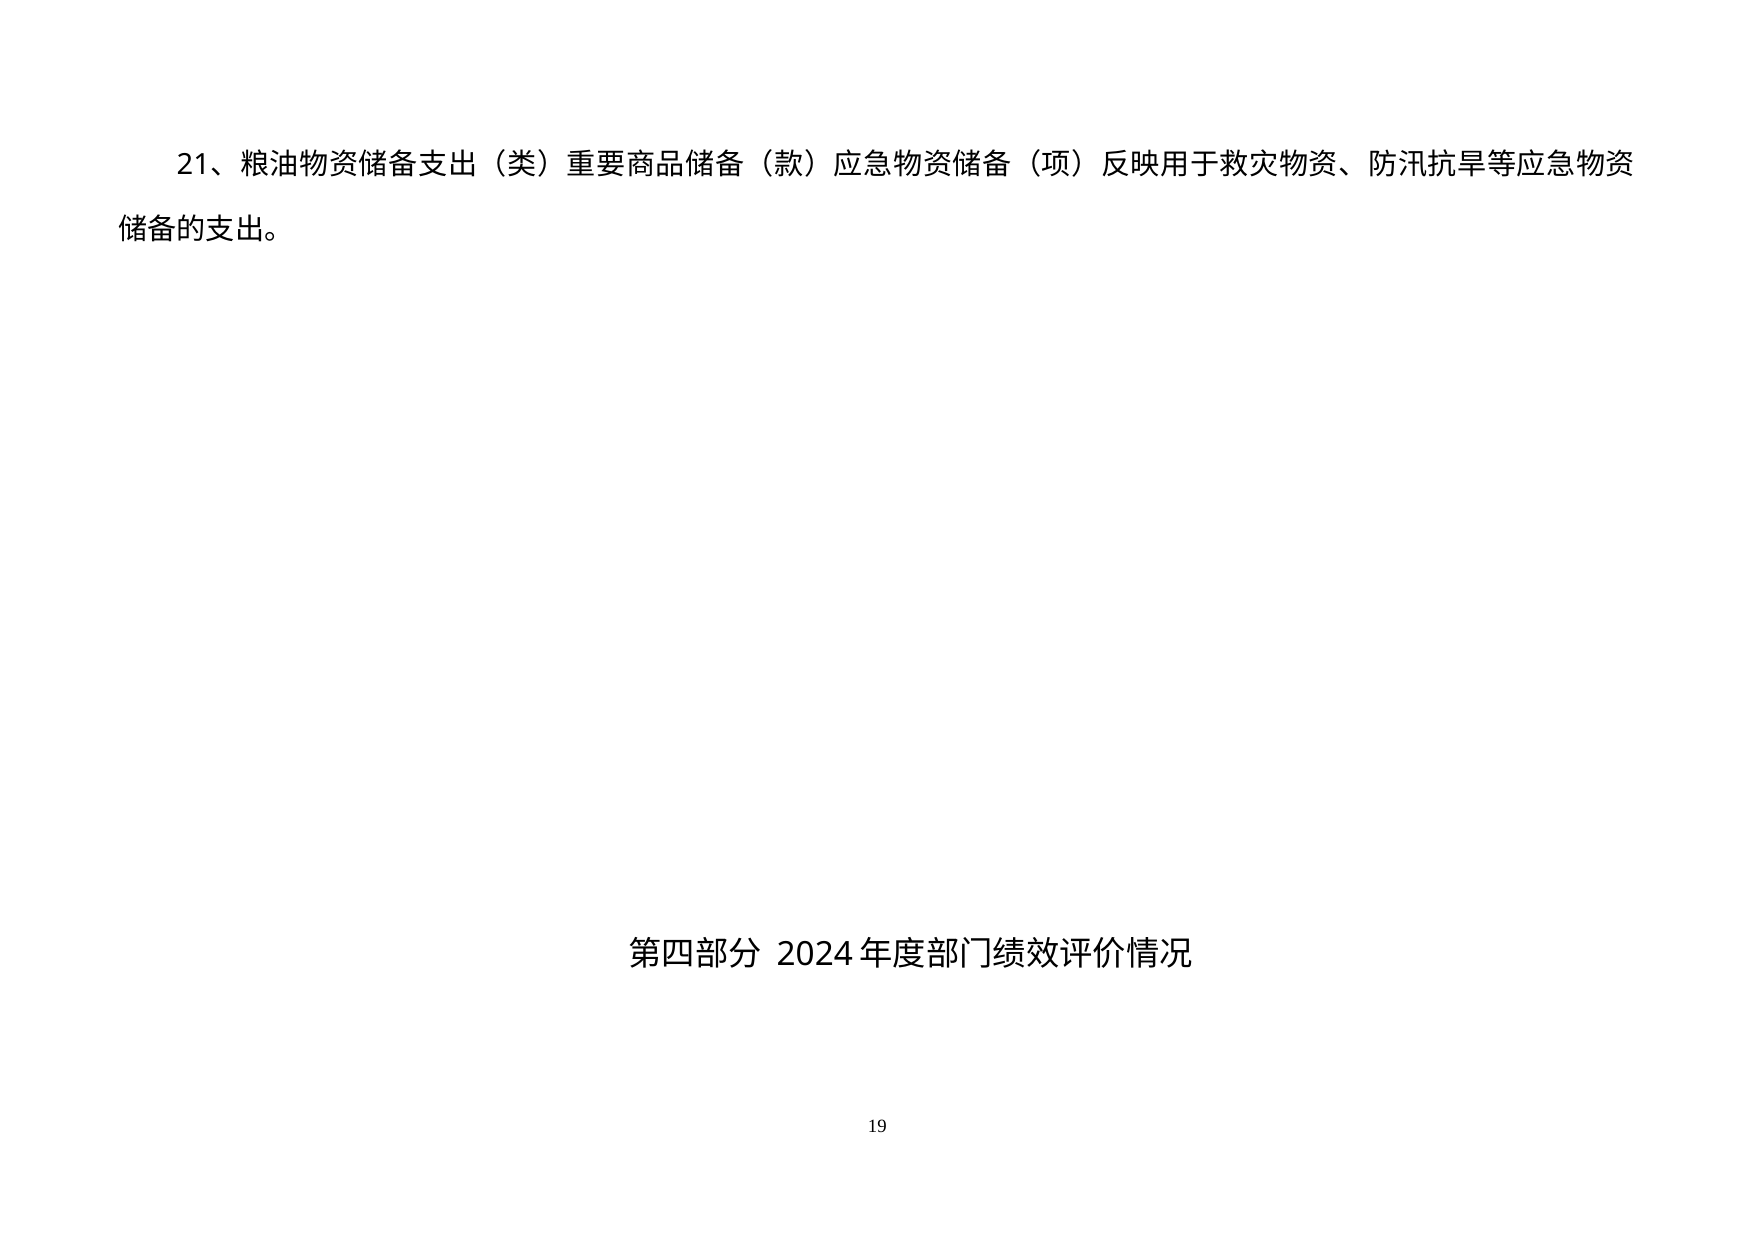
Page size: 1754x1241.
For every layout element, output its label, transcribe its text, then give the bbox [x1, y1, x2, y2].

text 21、粮油物资储备支出（类）重要商品储备（款）应急物资储备（项）反映用于救灾物资、防汛抗旱等应急物资储备的支出。 [118, 129, 1636, 259]
text 第四部分 2024年度部门绩效评价情况 [118, 919, 1636, 984]
